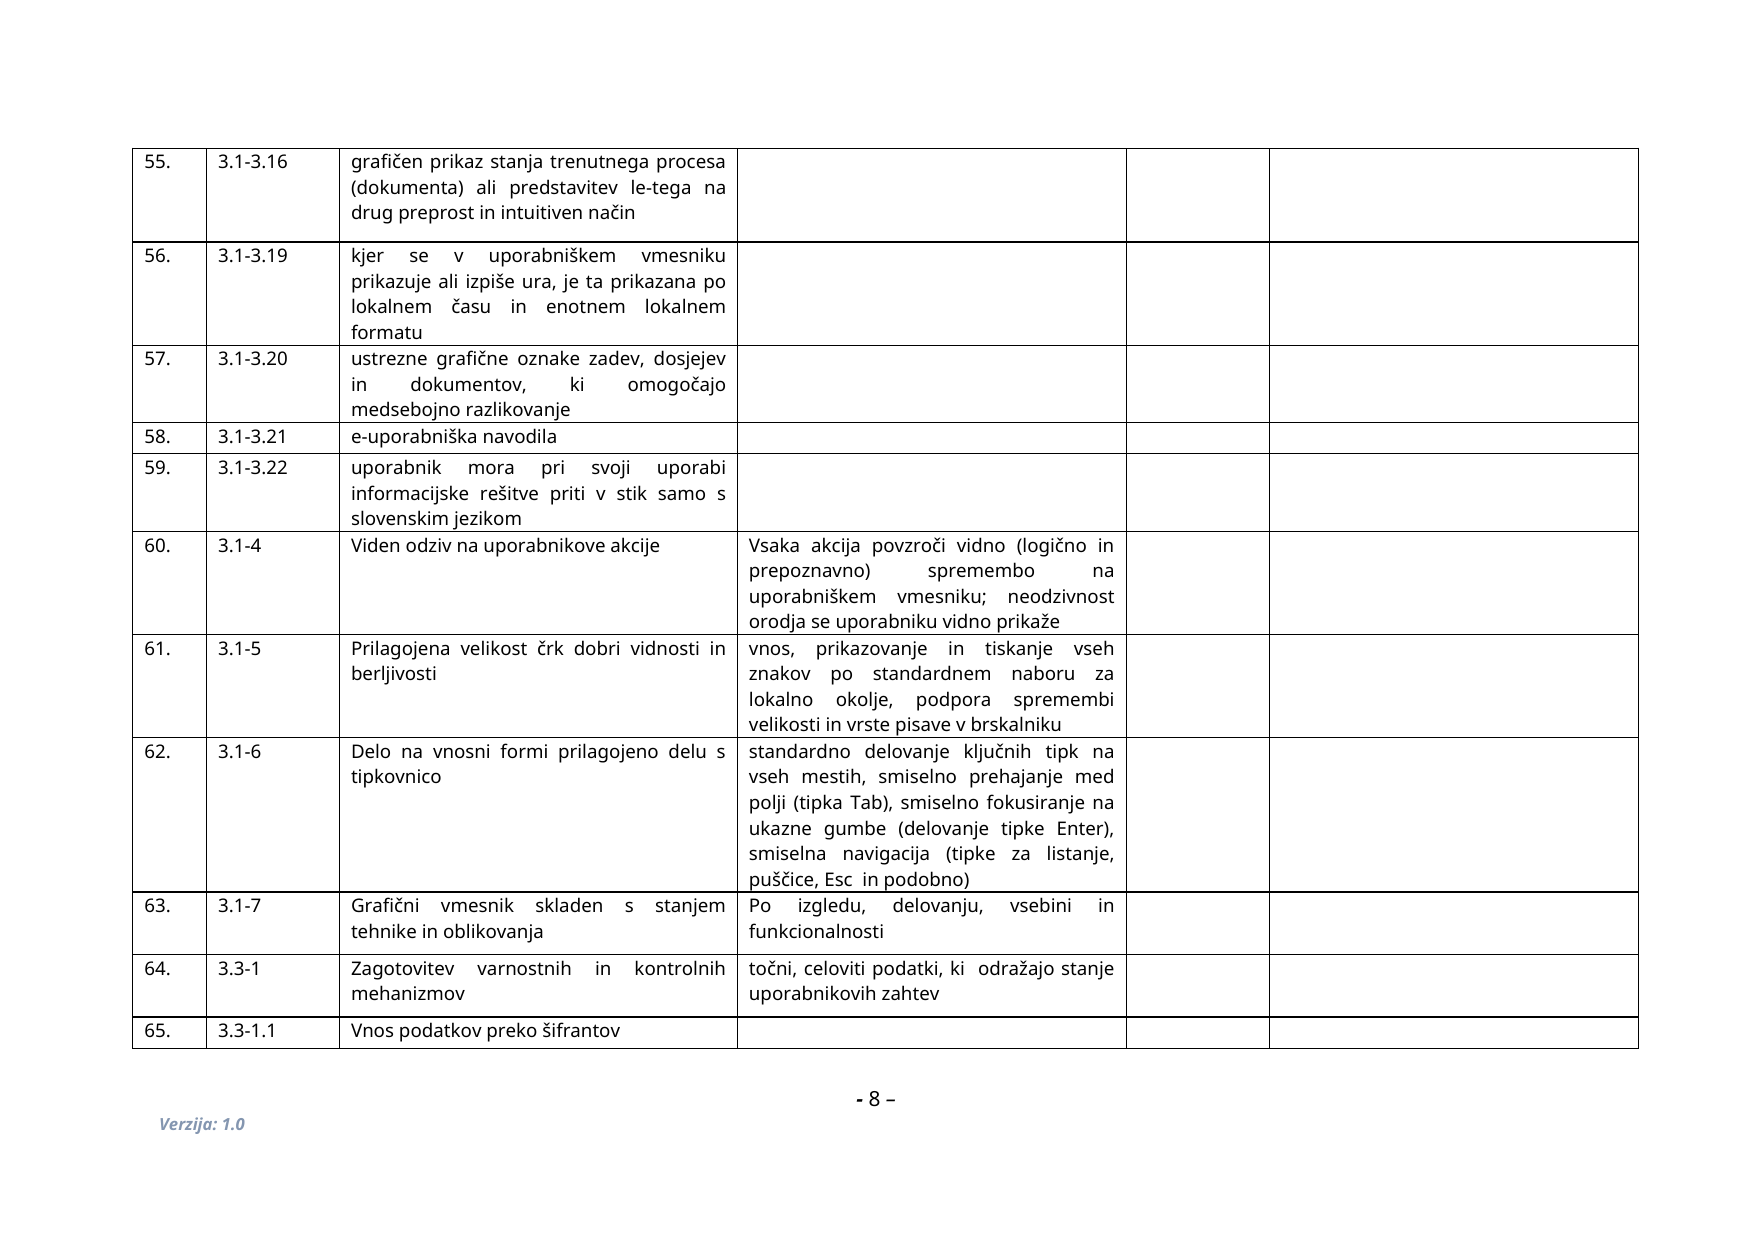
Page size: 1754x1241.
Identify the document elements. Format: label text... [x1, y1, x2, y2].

table_cell [1270, 532, 1638, 634]
table_cell 3.1-6 [207, 738, 339, 891]
table_cell Vsaka akcija povzroči vidno (logično in prepoznavno) spremembo na uporabniškem vmesniku; neodzivnost orodja se uporabniku vidno prikaže [738, 532, 1126, 634]
table_cell 3.1-3.19 [207, 243, 339, 344]
table_cell ustrezne grafične oznake zadev, dosjejev in dokumentov, ki omogočajo medsebojno razlikovanje [340, 346, 737, 422]
table_cell [133, 738, 206, 891]
table_cell [738, 423, 1126, 453]
table_cell 3.1-5 [207, 635, 339, 737]
table_cell Po izgledu, delovanju, vsebini in funkcionalnosti [738, 893, 1126, 954]
table_cell 3.3-1.1 [207, 1018, 339, 1048]
table_cell [1270, 893, 1638, 954]
table_cell [133, 635, 206, 737]
table_cell [738, 454, 1126, 531]
table_cell Delo na vnosni formi prilagojeno delu s tipkovnico [340, 738, 737, 891]
table_cell [1127, 423, 1269, 453]
table_cell [1127, 149, 1269, 241]
table_cell 3.1-7 [207, 893, 339, 954]
table_cell [738, 149, 1126, 241]
table_cell [133, 955, 206, 1016]
table_cell [1127, 532, 1269, 634]
table_cell 3.1-4 [207, 532, 339, 634]
table_cell [1127, 454, 1269, 531]
table_cell [1127, 1018, 1269, 1048]
table_cell [1270, 1018, 1638, 1048]
table_cell uporabnik mora pri svoji uporabi informacijske rešitve priti v stik samo s slovenskim jezikom [340, 454, 737, 531]
table_cell [1127, 955, 1269, 1016]
table_cell standardno delovanje ključnih tipk na vseh mestih, smiselno prehajanje med polji (tipka Tab), smiselno fokusiranje na ukazne gumbe (delovanje tipke Enter), smiselna navigacija (tipke za listanje, puščice, Esc in podobno) [738, 738, 1126, 891]
table_cell [1127, 346, 1269, 422]
table_cell kjer se v uporabniškem vmesniku prikazuje ali izpiše ura, je ta prikazana po lokalnem času in enotnem lokalnem formatu [340, 243, 737, 344]
table_cell [1270, 149, 1638, 241]
table_cell [738, 243, 1126, 344]
table_cell [133, 893, 206, 954]
table_cell [1270, 346, 1638, 422]
table_cell 3.1-3.22 [207, 454, 339, 531]
table_cell [133, 149, 206, 241]
table_cell Vnos podatkov preko šifrantov [340, 1018, 737, 1048]
table_cell [1270, 635, 1638, 737]
table_cell [1127, 893, 1269, 954]
table_cell [1270, 738, 1638, 891]
table_cell točni, celoviti podatki, ki odražajo stanje uporabnikovih zahtev [738, 955, 1126, 1016]
table_cell Zagotovitev varnostnih in kontrolnih mehanizmov [340, 955, 737, 1016]
table_cell [133, 346, 206, 422]
table_cell [1270, 243, 1638, 344]
table_cell [133, 243, 206, 344]
table_cell Prilagojena velikost črk dobri vidnosti in berljivosti [340, 635, 737, 737]
table_cell 3.1-3.21 [207, 423, 339, 453]
table_cell [133, 532, 206, 634]
table_cell vnos, prikazovanje in tiskanje vseh znakov po standardnem naboru za lokalno okolje, podpora spremembi velikosti in vrste pisave v brskalniku [738, 635, 1126, 737]
table_cell [738, 346, 1126, 422]
table_cell [1127, 243, 1269, 344]
table_cell [1270, 423, 1638, 453]
table_cell Grafični vmesnik skladen s stanjem tehnike in oblikovanja [340, 893, 737, 954]
table_cell [1127, 635, 1269, 737]
table_cell 3.1-3.16 [207, 149, 339, 241]
table_cell [1270, 955, 1638, 1016]
table_cell 3.3-1 [207, 955, 339, 1016]
table_cell grafičen prikaz stanja trenutnega procesa (dokumenta) ali predstavitev le-tega na drug preprost in intuitiven način [340, 149, 737, 241]
table_cell [738, 1018, 1126, 1048]
table_cell 3.1-3.20 [207, 346, 339, 422]
table_cell [133, 423, 206, 453]
table_cell [1127, 738, 1269, 891]
table_cell [133, 1018, 206, 1048]
table_cell Viden odziv na uporabnikove akcije [340, 532, 737, 634]
table_cell [133, 454, 206, 531]
table_cell e-uporabniška navodila [340, 423, 737, 453]
table_cell [1270, 454, 1638, 531]
